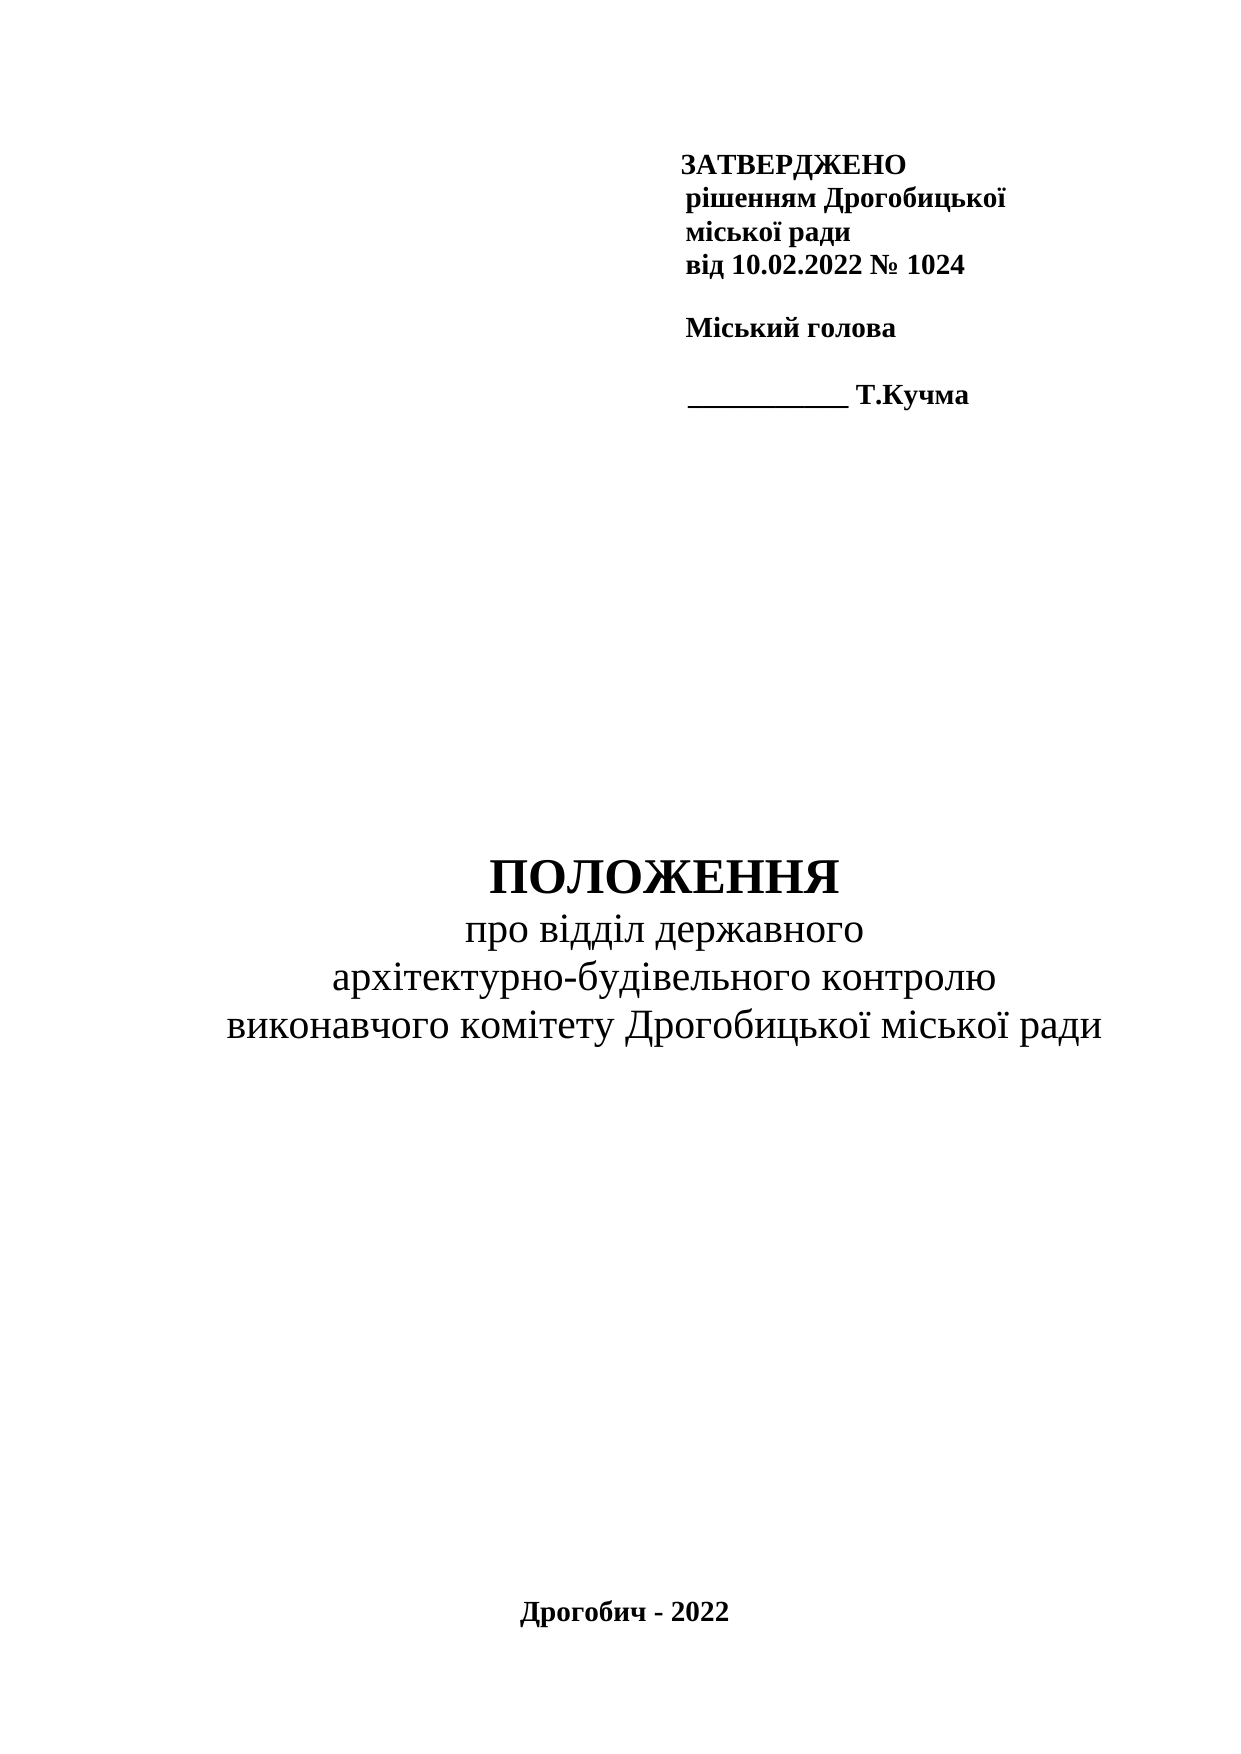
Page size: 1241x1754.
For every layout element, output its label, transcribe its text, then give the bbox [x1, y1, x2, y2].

text ПОЛОЖЕННЯ [177, 846, 1152, 904]
text ЗАТВЕРДЖЕНО [177, 147, 1152, 180]
text архітектурно-будівельного контролю [177, 952, 1152, 1000]
text від 10.02.2022 № 1024 [177, 247, 1152, 281]
text Дрогобич - 2022 [177, 1594, 1152, 1627]
text Міський голова [177, 310, 1152, 343]
text про відділ державного [177, 904, 1152, 952]
text виконавчого комітету Дрогобицької міської ради [177, 1000, 1152, 1048]
text рішенням Дрогобицької міської ради [177, 180, 1152, 247]
text ___________ Т.Кучма [177, 377, 1152, 410]
